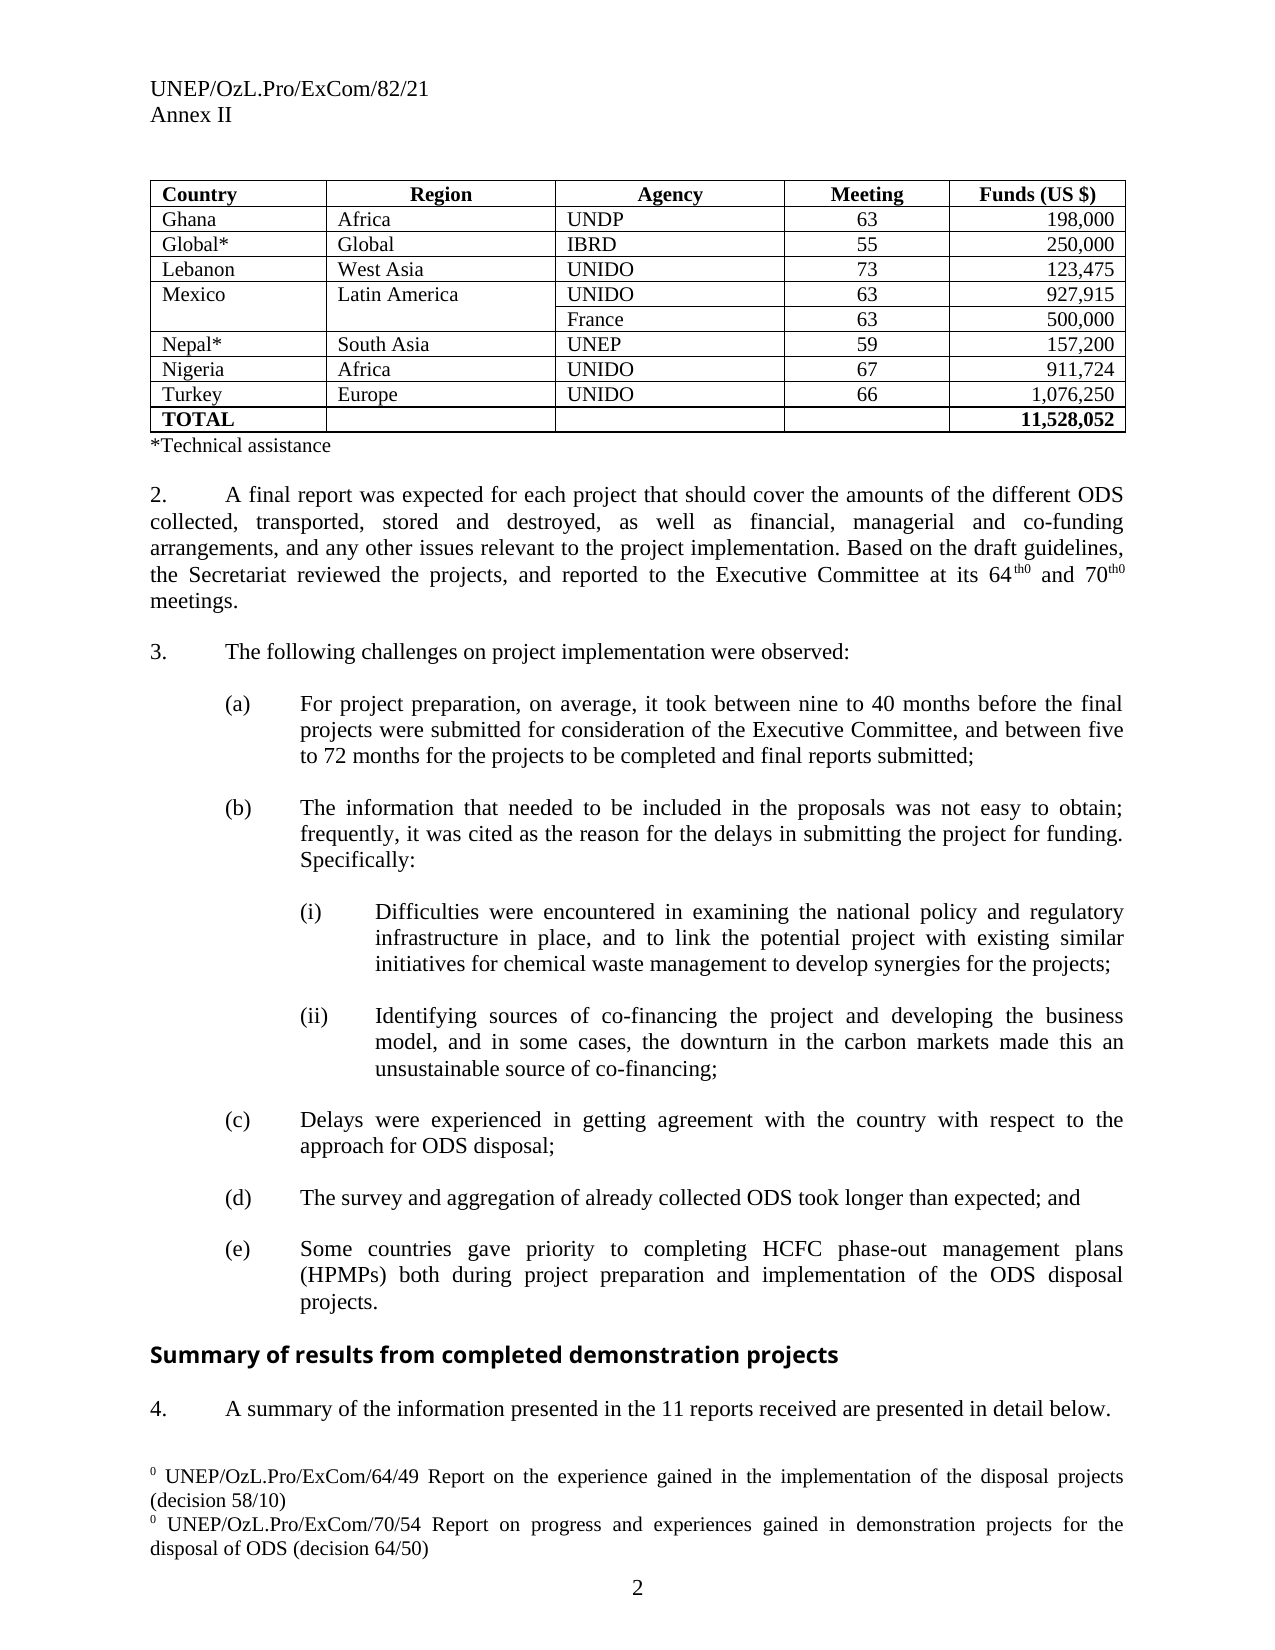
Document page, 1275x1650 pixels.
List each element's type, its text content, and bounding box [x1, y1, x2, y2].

subtitle Delays were experienced in getting agreement with the country with respect to the approach for ODS disposal; [225, 1106, 1125, 1159]
table_cell [556, 408, 784, 431]
table_cell Mexico [151, 282, 326, 331]
subtitle Summary of results from completed demonstration projects [150, 1339, 1125, 1370]
table_header Country [151, 181, 326, 206]
table_cell TOTAL [151, 408, 326, 431]
table_cell Africa [327, 357, 555, 381]
table_cell 123,475 [950, 257, 1125, 281]
table_cell Africa [327, 207, 555, 231]
table_cell 198,000 [950, 207, 1125, 231]
subtitle For project preparation, on average, it took between nine to 40 months before the final projects were submitted for consideration of the Executive Committee, and between five to 72 months for the projects to be completed and final reports submitted; [225, 690, 1125, 769]
table_cell UNEP [556, 332, 784, 356]
table_cell Europe [327, 382, 555, 406]
table_cell Nigeria [151, 357, 326, 381]
table_cell West Asia [327, 257, 555, 281]
table_cell 63 [785, 282, 949, 306]
table_cell 11,528,052 [950, 408, 1125, 431]
table_cell 63 [785, 307, 949, 331]
table_cell 927,915 [950, 282, 1125, 306]
table_cell UNIDO [556, 257, 784, 281]
table_header Region [327, 181, 555, 206]
table_cell South Asia [327, 332, 555, 356]
subtitle *Technical assistance [150, 433, 1125, 457]
table_cell UNDP [556, 207, 784, 231]
table_header Agency [556, 181, 784, 206]
subtitle The following challenges on project implementation were observed: [150, 638, 1125, 665]
table_cell 55 [785, 232, 949, 256]
table_cell Latin America [327, 282, 555, 331]
subtitle A summary of the information presented in the 11 reports received are presented in detail below. [150, 1395, 1125, 1422]
table_cell 63 [785, 207, 949, 231]
table_cell UNIDO [556, 282, 784, 306]
table_cell [785, 408, 949, 431]
table_cell Global [327, 232, 555, 256]
subtitle A final report was expected for each project that should cover the amounts of the different ODS collected, transported, stored and destroyed, as well as financial, managerial and co-funding arrangements, and any other issues relevant to the project implementation. Based on the draft guidelines, the Secretariat reviewed the projects, and reported to the Executive Committee at its 64th and 70th meetings. [150, 482, 1125, 613]
table_cell IBRD [556, 232, 784, 256]
table_cell Ghana [151, 207, 326, 231]
subtitle Some countries gave priority to completing HCFC phase-out management plans (HPMPs) both during project preparation and implementation of the ODS disposal projects. [225, 1235, 1125, 1314]
table_cell 157,200 [950, 332, 1125, 356]
table_cell France [556, 307, 784, 331]
table_header Funds (US $) [950, 181, 1125, 206]
table_cell Global* [151, 232, 326, 256]
table_cell UNIDO [556, 357, 784, 381]
table_cell 67 [785, 357, 949, 381]
subtitle Identifying sources of co-financing the project and developing the business model, and in some cases, the downturn in the carbon markets made this an unsustainable source of co-financing; [300, 1002, 1125, 1081]
table_cell Turkey [151, 382, 326, 406]
table_cell 73 [785, 257, 949, 281]
table_cell Nepal* [151, 332, 326, 356]
subtitle The information that needed to be included in the proposals was not easy to obtain; frequently, it was cited as the reason for the delays in submitting the project for funding. Specifically: [225, 794, 1125, 873]
subtitle Difficulties were encountered in examining the national policy and regulatory infrastructure in place, and to link the potential project with existing similar initiatives for chemical waste management to develop synergies for the projects; [300, 898, 1125, 977]
table_cell 250,000 [950, 232, 1125, 256]
table_cell 66 [785, 382, 949, 406]
subtitle The survey and aggregation of already collected ODS took longer than expected; and [225, 1184, 1125, 1210]
table_cell 911,724 [950, 357, 1125, 381]
table_cell Lebanon [151, 257, 326, 281]
table_cell 59 [785, 332, 949, 356]
table_cell 500,000 [950, 307, 1125, 331]
table_cell [327, 408, 555, 431]
table_cell 1,076,250 [950, 382, 1125, 406]
table_cell UNIDO [556, 382, 784, 406]
table_header Meeting [785, 181, 949, 206]
